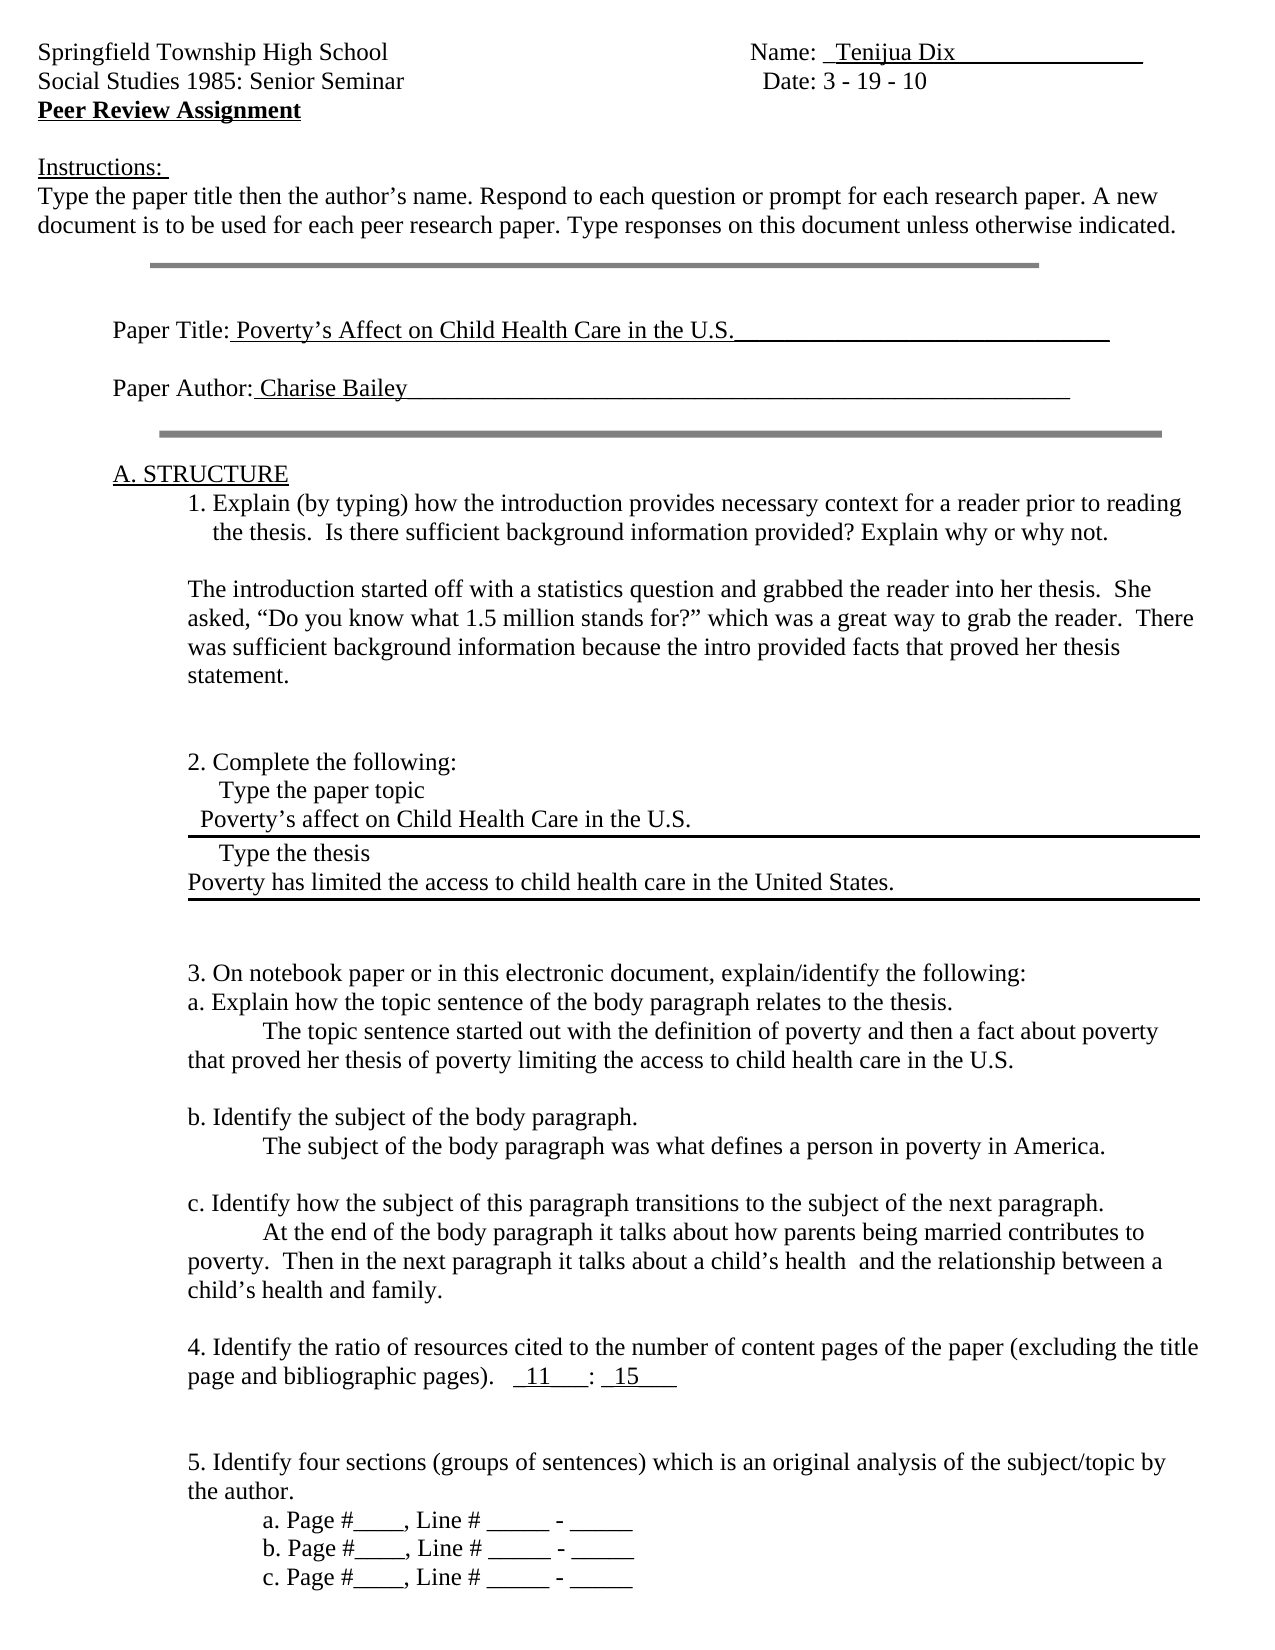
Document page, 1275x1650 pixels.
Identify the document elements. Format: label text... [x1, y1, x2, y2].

text 4. Identify the ratio of resources cited to the number of content pages of the paper (excluding the title page and bibliographic pages). _11___: _15___ [187, 1332, 1200, 1390]
text Type the paper title then the author’s name. Respond to each question or prompt for each research paper. A new document is to be used for each peer research paper. Type responses on this document unless otherwise indicated. [37, 181, 1200, 239]
text 1. Explain (by typing) how the introduction provides necessary context for a reader prior to reading [187, 488, 1200, 517]
text 3. On notebook paper or in this electronic document, explain/identify the following: [187, 958, 1200, 987]
text A. STRUCTURE [112, 459, 1200, 488]
text 2. Complete the following: [187, 747, 1200, 776]
text a. Explain how the topic sentence of the body paragraph relates to the thesis. [187, 987, 1200, 1016]
text Paper Title: Poverty’s Affect on Child Health Care in the U.S.______________________________ [112, 316, 1200, 344]
text 5. Identify four sections (groups of sentences) which is an original analysis of the subject/topic by the author. [187, 1447, 1200, 1505]
text Peer Review Assignment [37, 95, 1275, 124]
text Social Studies 1985: Senior Seminar Date: 3 - 19 - 10 [37, 66, 1275, 95]
text c. Page #____, Line # _____ - _____ [187, 1562, 1200, 1591]
text Springfield Township High School Name: _Tenijua Dix_______________ [37, 37, 1275, 66]
text a. Page #____, Line # _____ - _____ [187, 1505, 1200, 1533]
text c. Identify how the subject of this paragraph transitions to the subject of the next paragraph. [187, 1188, 1200, 1217]
text The subject of the body paragraph was what defines a person in poverty in America. [187, 1131, 1200, 1160]
text Instructions: [37, 152, 1275, 181]
text The topic sentence started out with the definition of poverty and then a fact about poverty that proved her thesis of poverty limiting the access to child health care in the U.S. [187, 1016, 1200, 1073]
text Paper Author: Charise Bailey_____________________________________________________ [112, 373, 1200, 402]
text the thesis. Is there sufficient background information provided? Explain why or why not. [187, 517, 1200, 546]
text b. Page #____, Line # _____ - _____ [187, 1533, 1200, 1562]
text Type the paper topic [187, 776, 1200, 804]
text Poverty’s affect on Child Health Care in the U.S. [187, 804, 1200, 838]
text Poverty has limited the access to child health care in the United States. [187, 867, 1200, 901]
text Type the thesis [187, 838, 1200, 867]
text The introduction started off with a statistics question and grabbed the reader into her thesis. She asked, “Do you know what 1.5 million stands for?” which was a great way to grab the reader. There was sufficient background information because the intro provided facts that proved her thesis statement. [187, 574, 1200, 689]
text At the end of the body paragraph it talks about how parents being married contributes to poverty. Then in the next paragraph it talks about a child’s health and the relationship between a child’s health and family. [187, 1217, 1200, 1303]
text b. Identify the subject of the body paragraph. [187, 1102, 1200, 1131]
